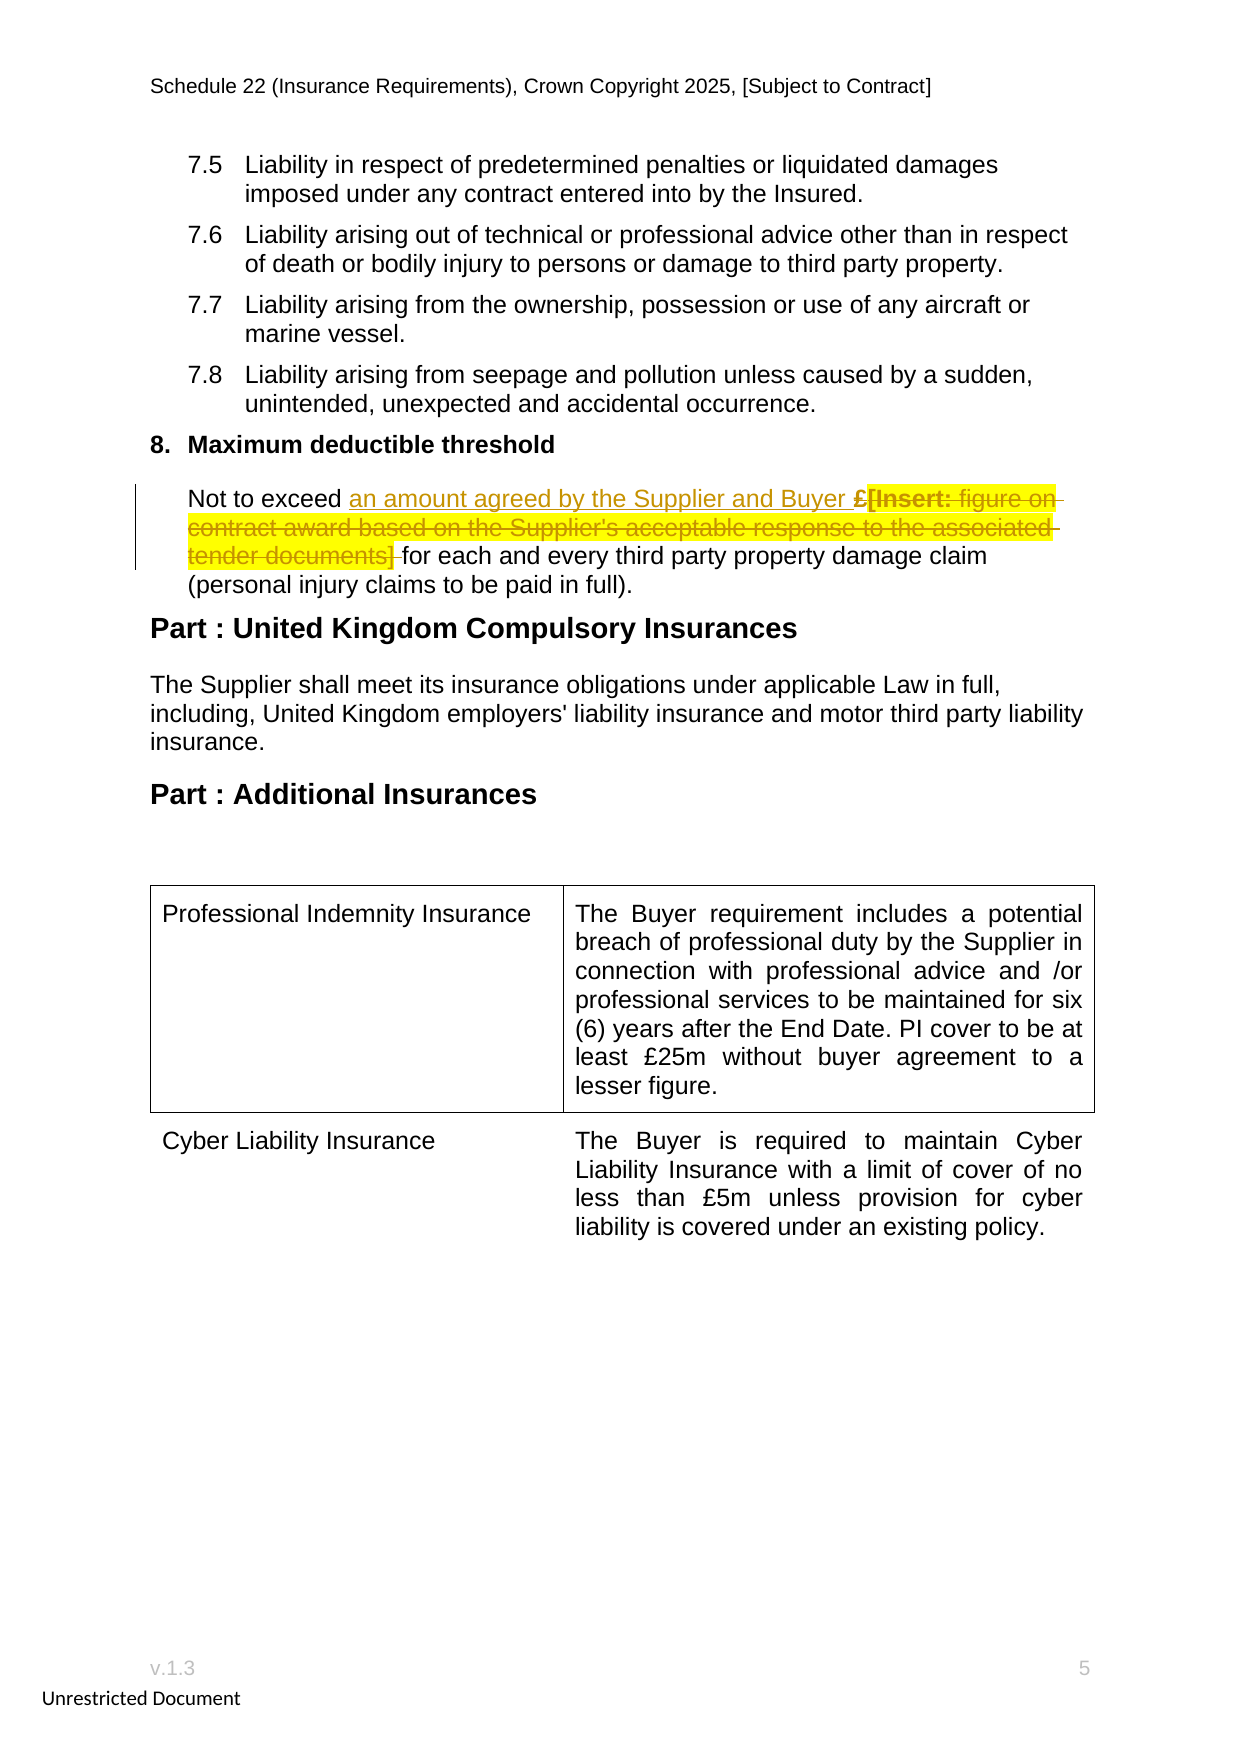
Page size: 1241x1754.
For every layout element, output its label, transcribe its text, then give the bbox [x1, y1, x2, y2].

text Liability arising from the ownership, possession or use of any aircraft or marine vessel. [187, 290, 1090, 347]
text The Supplier shall meet its insurance obligations under applicable Law in full, including, United Kingdom employers' liability insurance and motor third party liability insurance. [150, 670, 1090, 756]
table_header The Buyer requirement includes a potential breach of professional duty by the Supplier in connection with professional advice and /or professional services to be maintained for six (6) years after the End Date. PI cover to be at least £25m without buyer agreement to a lesser figure. [564, 886, 1094, 1112]
text Liability in respect of predetermined penalties or liquidated damages imposed under any contract entered into by the Insured. [187, 150, 1090, 207]
table_header Professional Indemnity Insurance [151, 886, 563, 1112]
text Liability arising out of technical or professional advice other than in respect of death or bodily injury to persons or damage to third party property. [187, 220, 1090, 277]
text Part : Additional Insurances [150, 777, 1090, 810]
text Part : United Kingdom Compulsory Insurances [150, 611, 1090, 645]
text Liability arising from seepage and pollution unless caused by a sudden, unintended, unexpected and accidental occurrence. [187, 360, 1090, 417]
table_cell The Buyer is required to maintain Cyber Liability Insurance with a limit of cover of no less than £5m unless provision for cyber liability is covered under an existing policy. [564, 1113, 1094, 1253]
text Not to exceed for each and every third party property damage claim (personal injury claims to be paid in full). [187, 484, 1090, 599]
table_cell Cyber Liability Insurance [151, 1113, 563, 1253]
subtitle Maximum deductible threshold [150, 430, 1090, 459]
